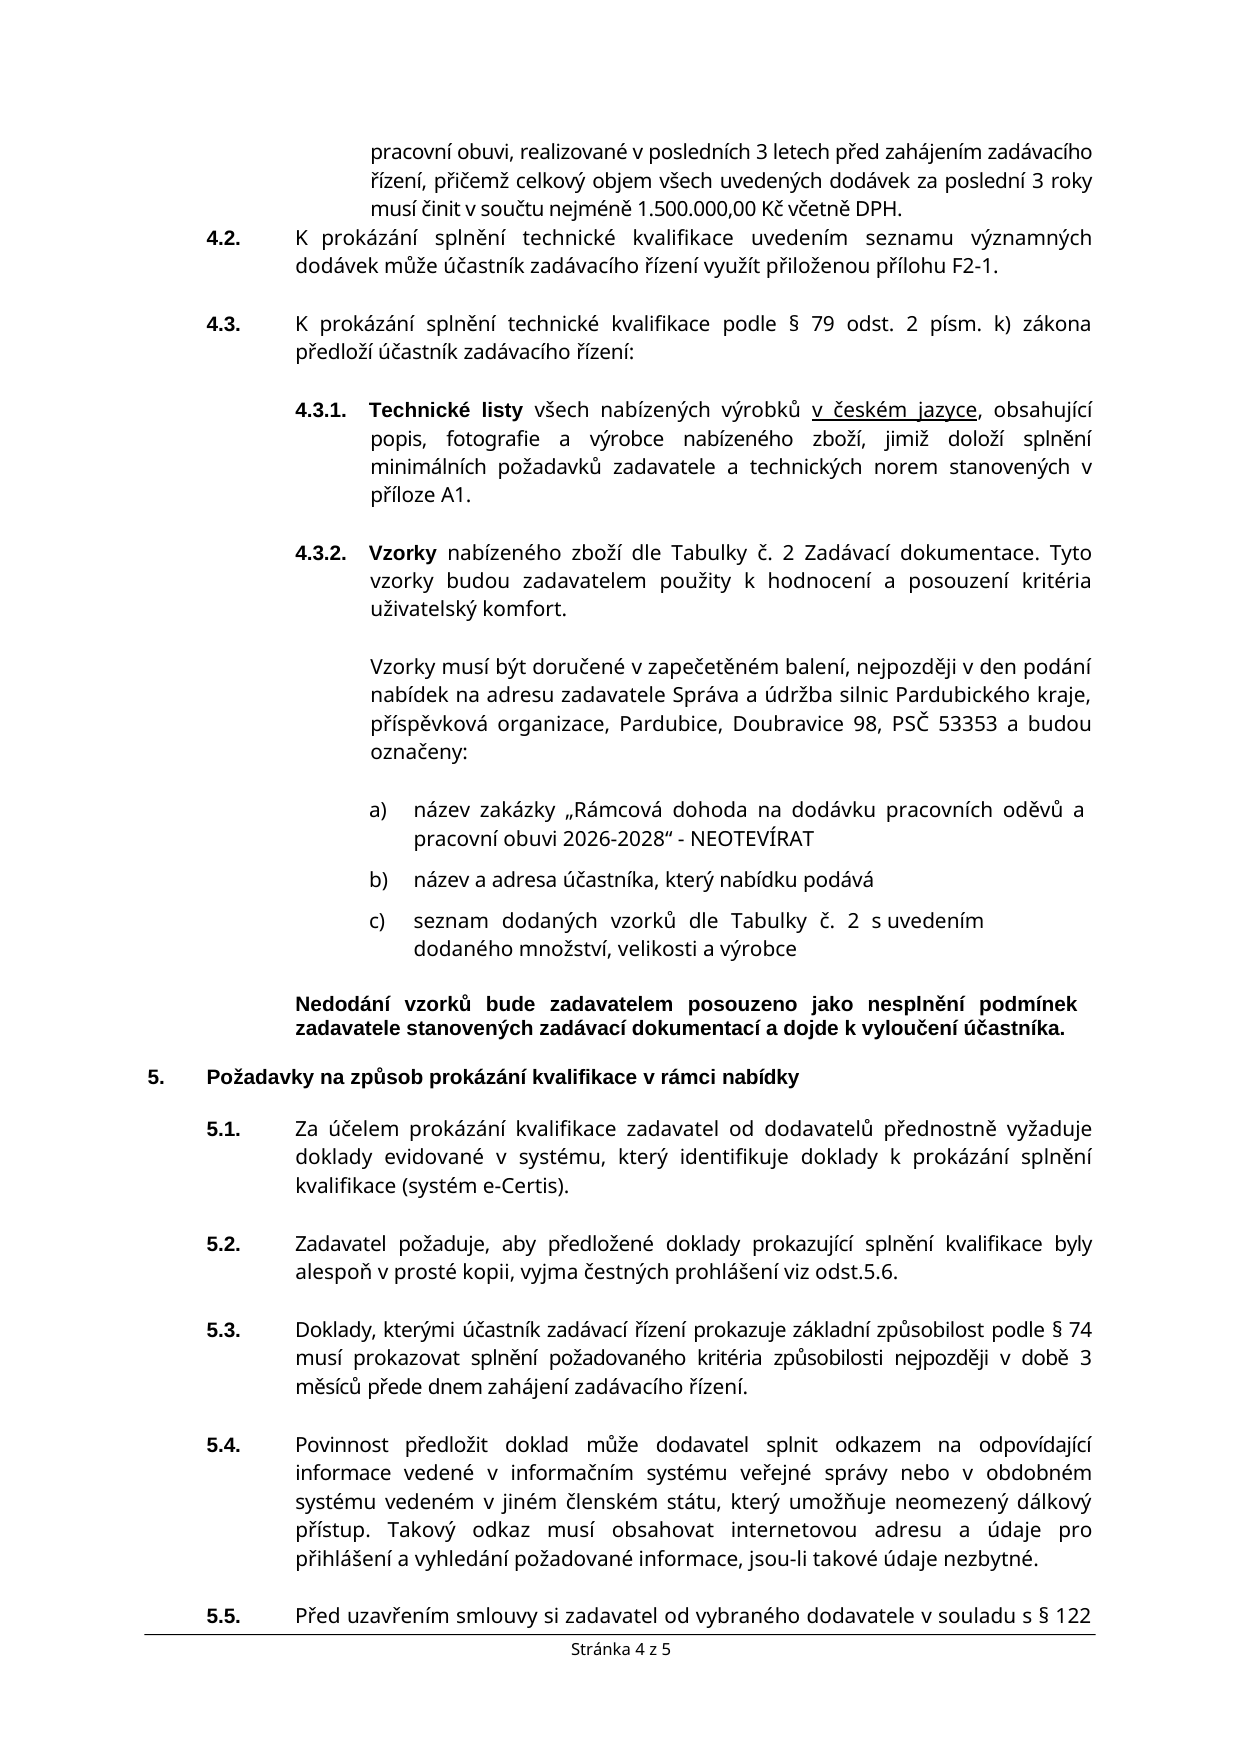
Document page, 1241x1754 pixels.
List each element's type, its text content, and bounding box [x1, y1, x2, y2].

list K prokázání splnění technické kvalifikace podle § 79 odst. 2 písm. k) zákona předloží účastník zadávacího řízení: [206, 309, 1092, 366]
list název a adresa účastníka, který nabídku podává [369, 865, 1107, 893]
list Doklady, kterými účastník zadávací řízení prokazuje základní způsobilost podle § 74 musí prokazovat splnění požadovaného kritéria způsobilosti nejpozději v době 3 měsíců přede dnem zahájení zadávacího řízení. [206, 1315, 1092, 1400]
list Požadavky na způsob prokázání kvalifikace v rámci nabídky [147, 1065, 1107, 1089]
list Za účelem prokázání kvalifikace zadavatel od dodavatelů přednostně vyžaduje doklady evidované v systému, který identifikuje doklady k prokázání splnění kvalifikace (systém e-Certis). [206, 1114, 1093, 1199]
subtitle Nedodání vzorků bude zadavatelem posouzeno jako nesplnění podmínek zadavatele stanovených zadávací dokumentací a dojde k vyloučení účastníka. [295, 992, 1107, 1040]
list Technické listy všech nabízených výrobků v českém jazyce, obsahující popis, fotografie a výrobce nabízeného zboží, jimiž doloží splnění minimálních požadavků zadavatele a technických norem stanovených v příloze A1. [295, 395, 1093, 509]
list K prokázání splnění technické kvalifikace uvedením seznamu významných dodávek může účastník zadávacího řízení využít přiloženou přílohu F2-1. [206, 223, 1092, 280]
list název zakázky „Rámcová dohoda na dodávku pracovních oděvů a pracovní obuvi 2026-2028“ - NEOTEVÍRAT [369, 795, 1092, 852]
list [295, 137, 1093, 223]
text Vzorky musí být doručené v zapečetěném balení, nejpozději v den podání nabídek na adresu zadavatele Správa a údržba silnic Pardubického kraje, příspěvková organizace, Pardubice, Doubravice 98, PSČ 53353 a budou označeny: [370, 652, 1093, 766]
list Vzorky nabízeného zboží dle Tabulky č. 2 Zadávací dokumentace. Tyto vzorky budou zadavatelem použity k hodnocení a posouzení kritéria uživatelský komfort. [295, 538, 1093, 623]
list seznam dodaných vzorků dle Tabulky č. 2 s uvedením dodaného množství, velikosti a výrobce [369, 906, 1092, 963]
list Povinnost předložit doklad může dodavatel splnit odkazem na odpovídající informace vedené v informačním systému veřejné správy nebo v obdobném systému vedeném v jiném členském státu, který umožňuje neomezený dálkový přístup. Takový odkaz musí obsahovat internetovou adresu a údaje pro přihlášení a vyhledání požadované informace, jsou-li takové údaje nezbytné. [206, 1430, 1092, 1572]
list Zadavatel požaduje, aby předložené doklady prokazující splnění kvalifikace byly alespoň v prosté kopii, vyjma čestných prohlášení viz odst.5.6. [206, 1229, 1093, 1286]
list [206, 1601, 1093, 1630]
